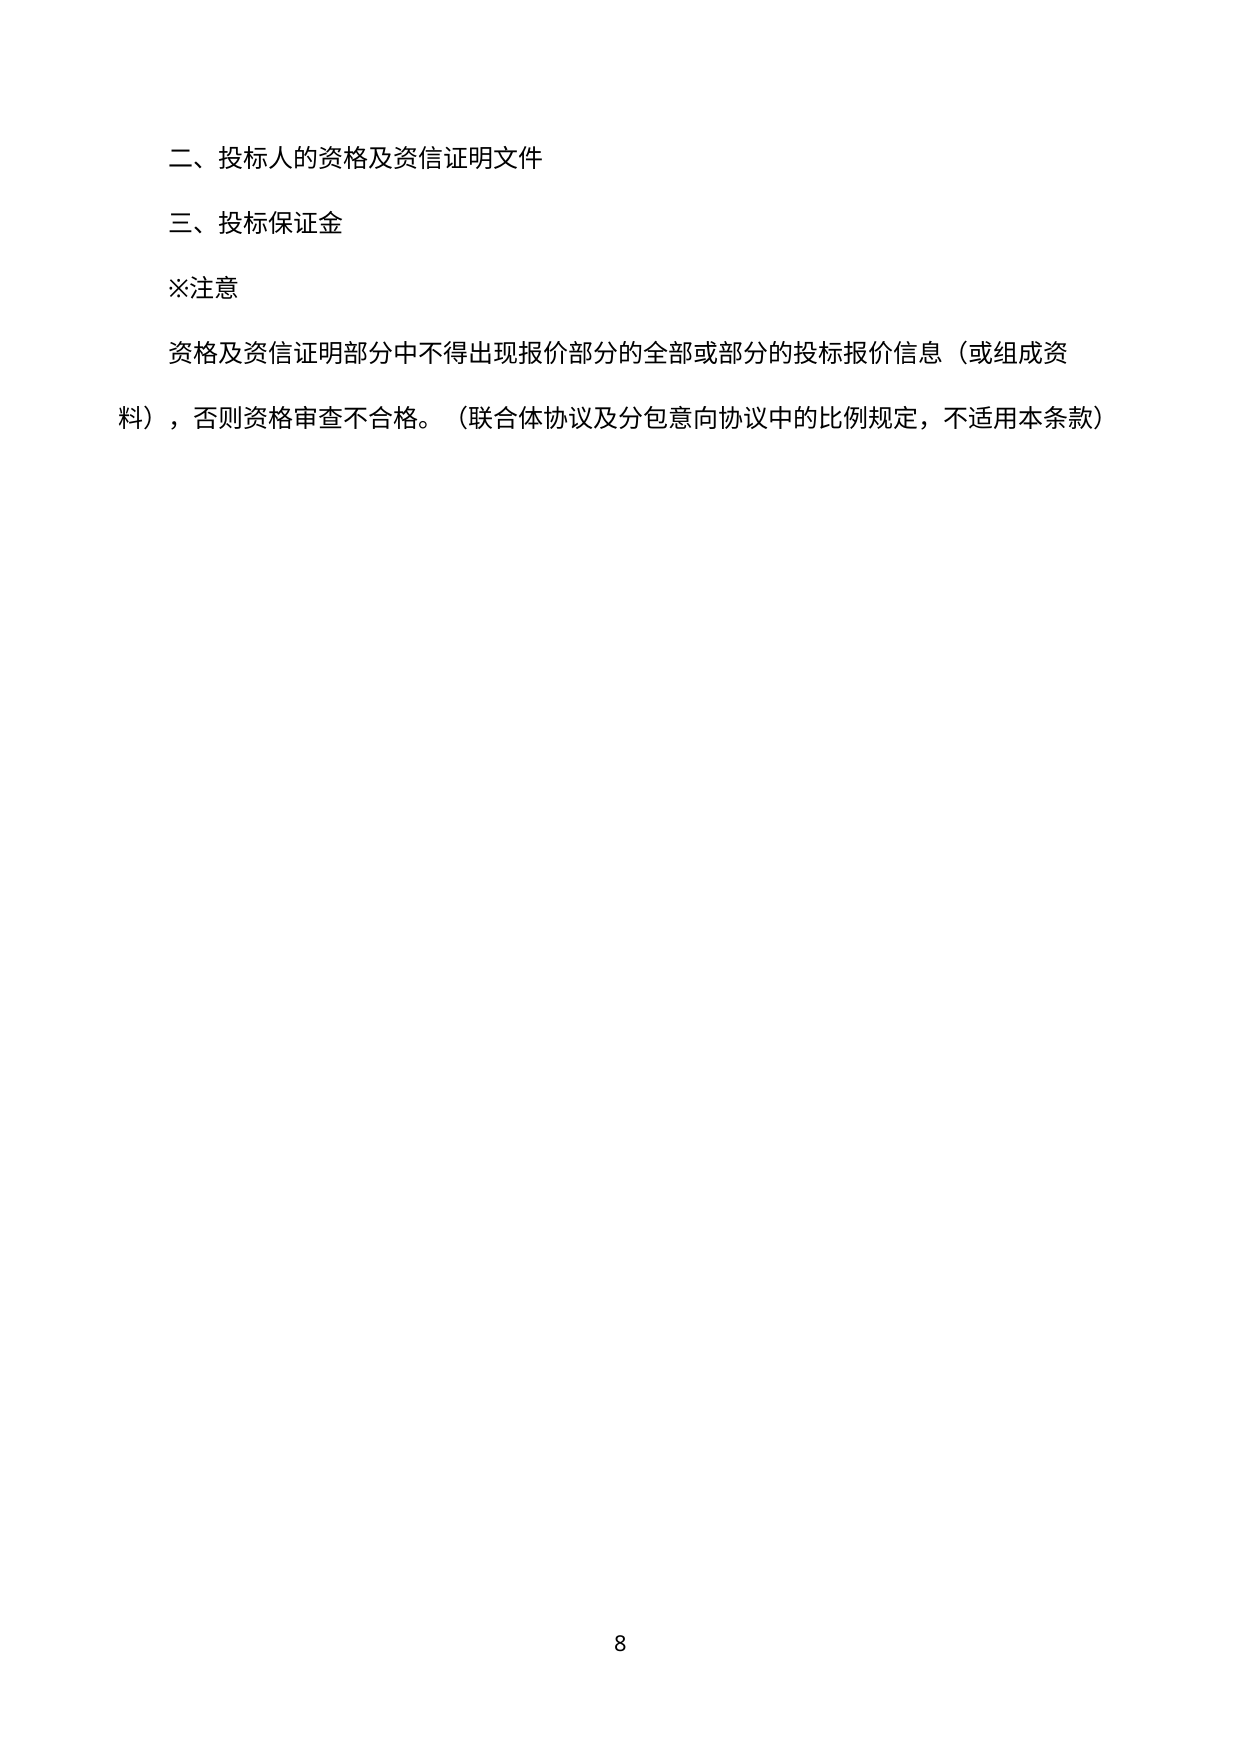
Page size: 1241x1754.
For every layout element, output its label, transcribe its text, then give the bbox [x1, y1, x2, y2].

text ※注意 [118, 255, 1122, 320]
text 二、投标人的资格及资信证明文件 [118, 125, 1122, 190]
text 资格及资信证明部分中不得出现报价部分的全部或部分的投标报价信息（或组成资料），否则资格审查不合格。（联合体协议及分包意向协议中的比例规定，不适用本条款） [118, 320, 1122, 450]
text 三、投标保证金 [118, 190, 1122, 255]
